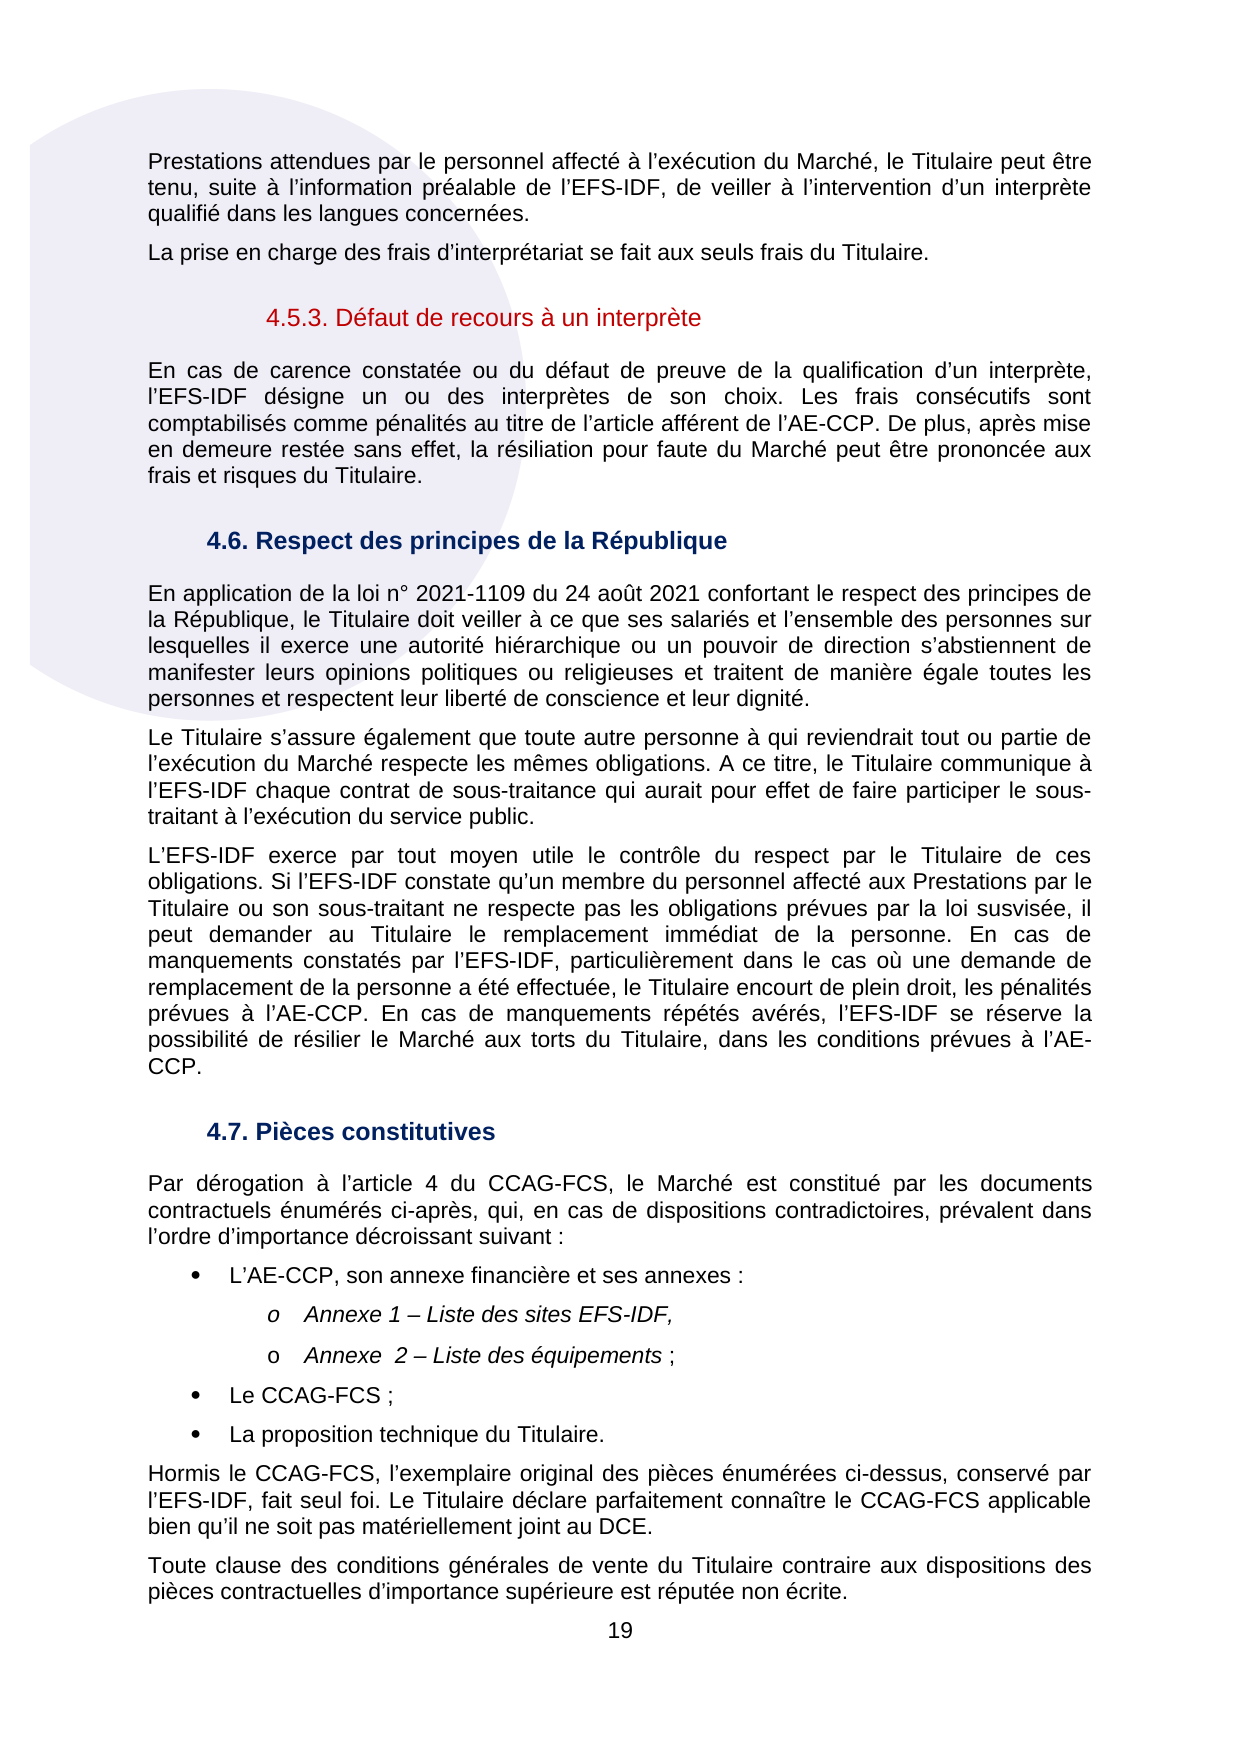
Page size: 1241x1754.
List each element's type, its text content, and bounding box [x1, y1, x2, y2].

text La prise en charge des frais d’interprétariat se fait aux seuls frais du Titulaire. [148, 239, 1093, 266]
subtitle Respect des principes de la République [207, 526, 1093, 555]
list Le CCAG-FCS ; [192, 1382, 1093, 1409]
list Annexe 1 – Liste des sites EFS-IDF, [267, 1301, 1093, 1329]
subtitle Pièces constitutives [207, 1117, 1093, 1145]
text Toute clause des conditions générales de vente du Titulaire contraire aux dispositions des pièces contractuelles d’importance supérieure est réputée non écrite. [148, 1552, 1093, 1604]
text Hormis le CCAG-FCS, l’exemplaire original des pièces énumérées ci-dessus, conservé par l’EFS-IDF, fait seul foi. Le Titulaire déclare parfaitement connaître le CCAG-FCS applicable bien qu’il ne soit pas matériellement joint au DCE. [148, 1460, 1093, 1539]
text Par dérogation à l’article 4 du CCAG-FCS, le Marché est constitué par les documents contractuels énumérés ci-après, qui, en cas de dispositions contradictoires, prévalent dans l’ordre d’importance décroissant suivant : [148, 1170, 1093, 1249]
text Le Titulaire s’assure également que toute autre personne à qui reviendrait tout ou partie de l’exécution du Marché respecte les mêmes obligations. A ce titre, le Titulaire communique à l’EFS-IDF chaque contrat de sous-traitance qui aurait pour effet de faire participer le sous-traitant à l’exécution du service public. [148, 724, 1093, 829]
text En cas de carence constatée ou du défaut de preuve de la qualification d’un interprète, l’EFS-IDF désigne un ou des interprètes de son choix. Les frais consécutifs sont comptabilisés comme pénalités au titre de l’article afférent de l’AE-CCP. De plus, après mise en demeure restée sans effet, la résiliation pour faute du Marché peut être prononcée aux frais et risques du Titulaire. [148, 357, 1093, 488]
list La proposition technique du Titulaire. [192, 1421, 1093, 1448]
text En application de la loi n° 2021-1109 du 24 août 2021 confortant le respect des principes de la République, le Titulaire doit veiller à ce que ses salariés et l’ensemble des personnes sur lesquelles il exerce une autorité hiérarchique ou un pouvoir de direction s’abstiennent de manifester leurs opinions politiques ou religieuses et traitent de manière égale toutes les personnes et respectent leur liberté de conscience et leur dignité. [148, 580, 1093, 712]
picture [29, 59, 532, 768]
list L’AE-CCP, son annexe financière et ses annexes : [192, 1262, 1093, 1288]
subtitle Défaut de recours à un interprète [266, 303, 1093, 332]
text L’EFS-IDF exerce par tout moyen utile le contrôle du respect par le Titulaire de ces obligations. Si l’EFS-IDF constate qu’un membre du personnel affecté aux Prestations par le Titulaire ou son sous-traitant ne respecte pas les obligations prévues par la loi susvisée, il peut demander au Titulaire le remplacement immédiat de la personne. En cas de manquements constatés par l’EFS-IDF, particulièrement dans le cas où une demande de remplacement de la personne a été effectuée, le Titulaire encourt de plein droit, les pénalités prévues à l’AE-CCP. En cas de manquements répétés avérés, l’EFS-IDF se réserve la possibilité de résilier le Marché aux torts du Titulaire, dans les conditions prévues à l’AE-CCP. [148, 842, 1093, 1079]
list Annexe 2 – Liste des équipements ; [267, 1342, 1093, 1370]
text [148, 148, 1093, 227]
